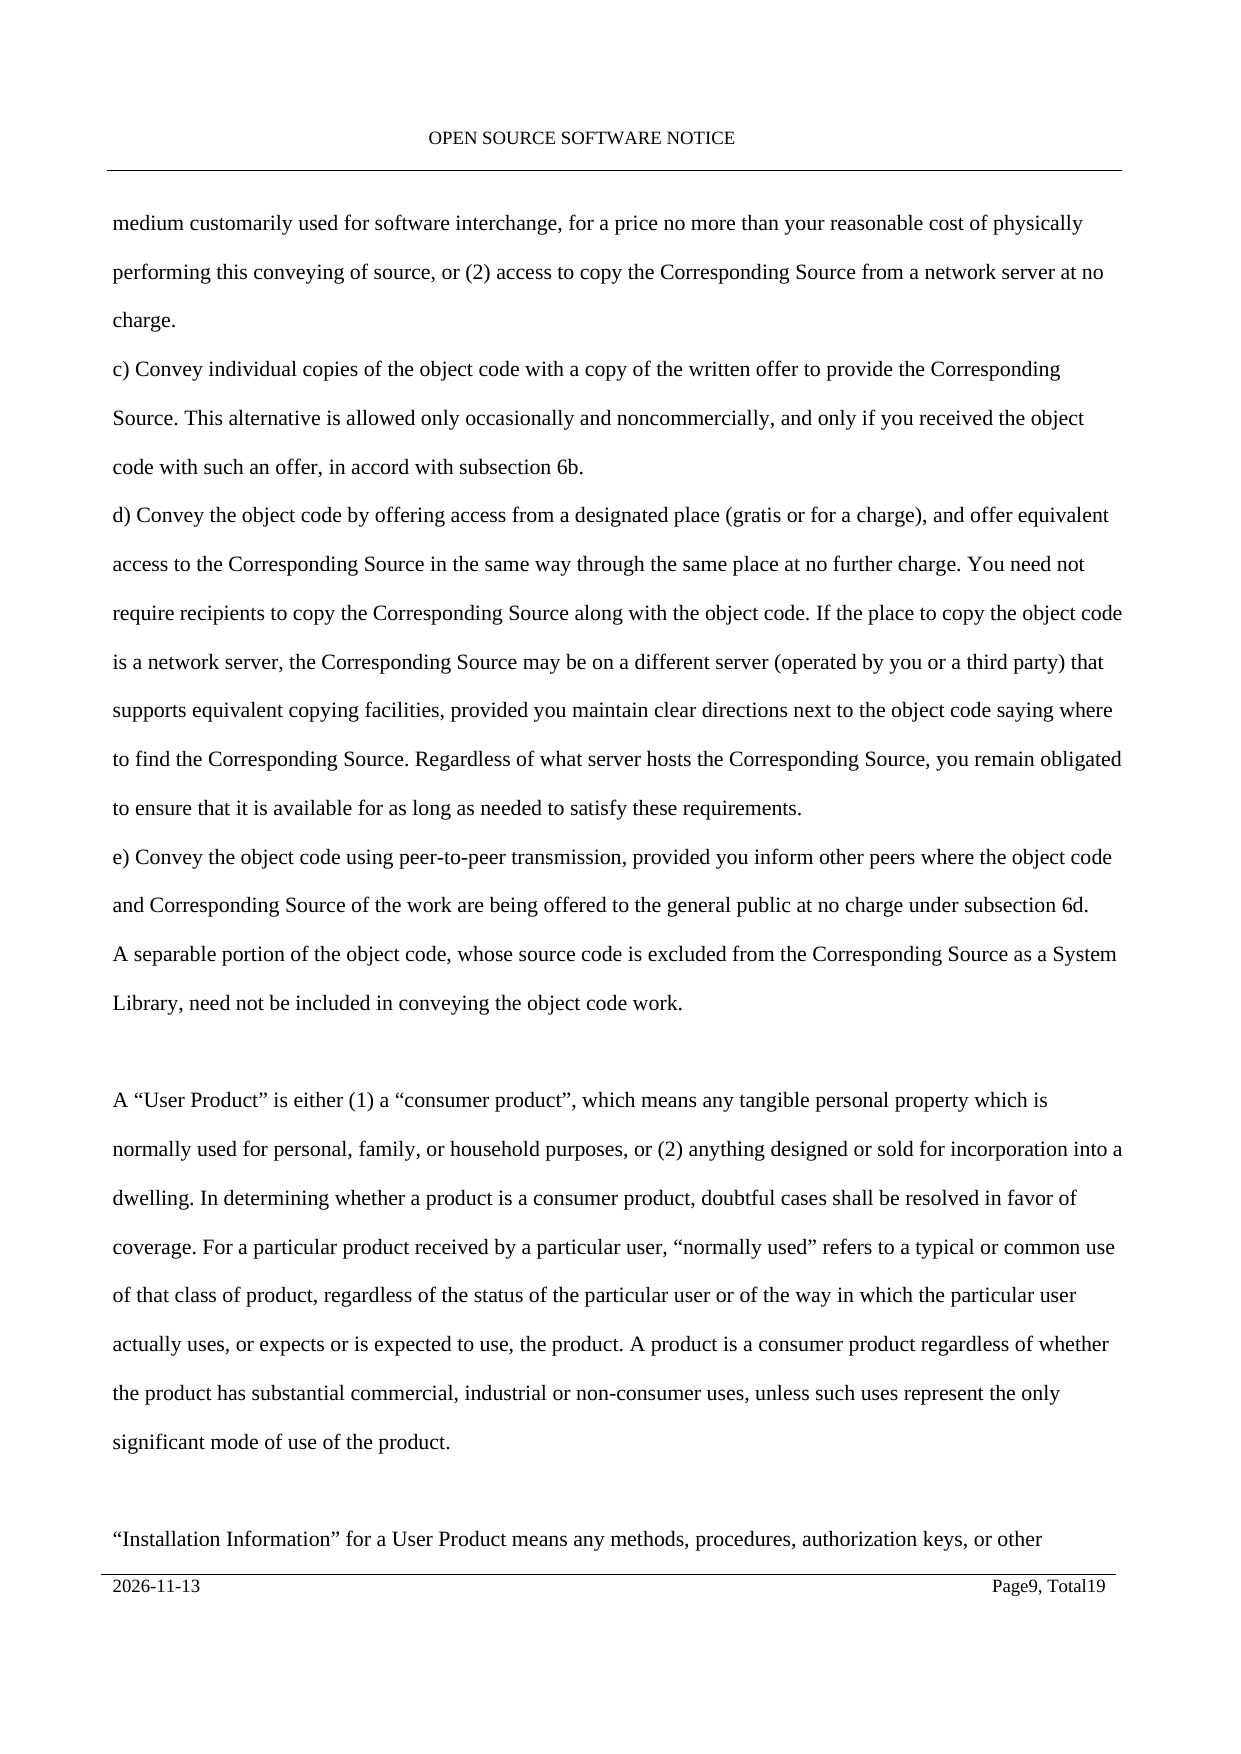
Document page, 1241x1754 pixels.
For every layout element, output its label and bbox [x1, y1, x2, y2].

text [112, 206, 1128, 1555]
